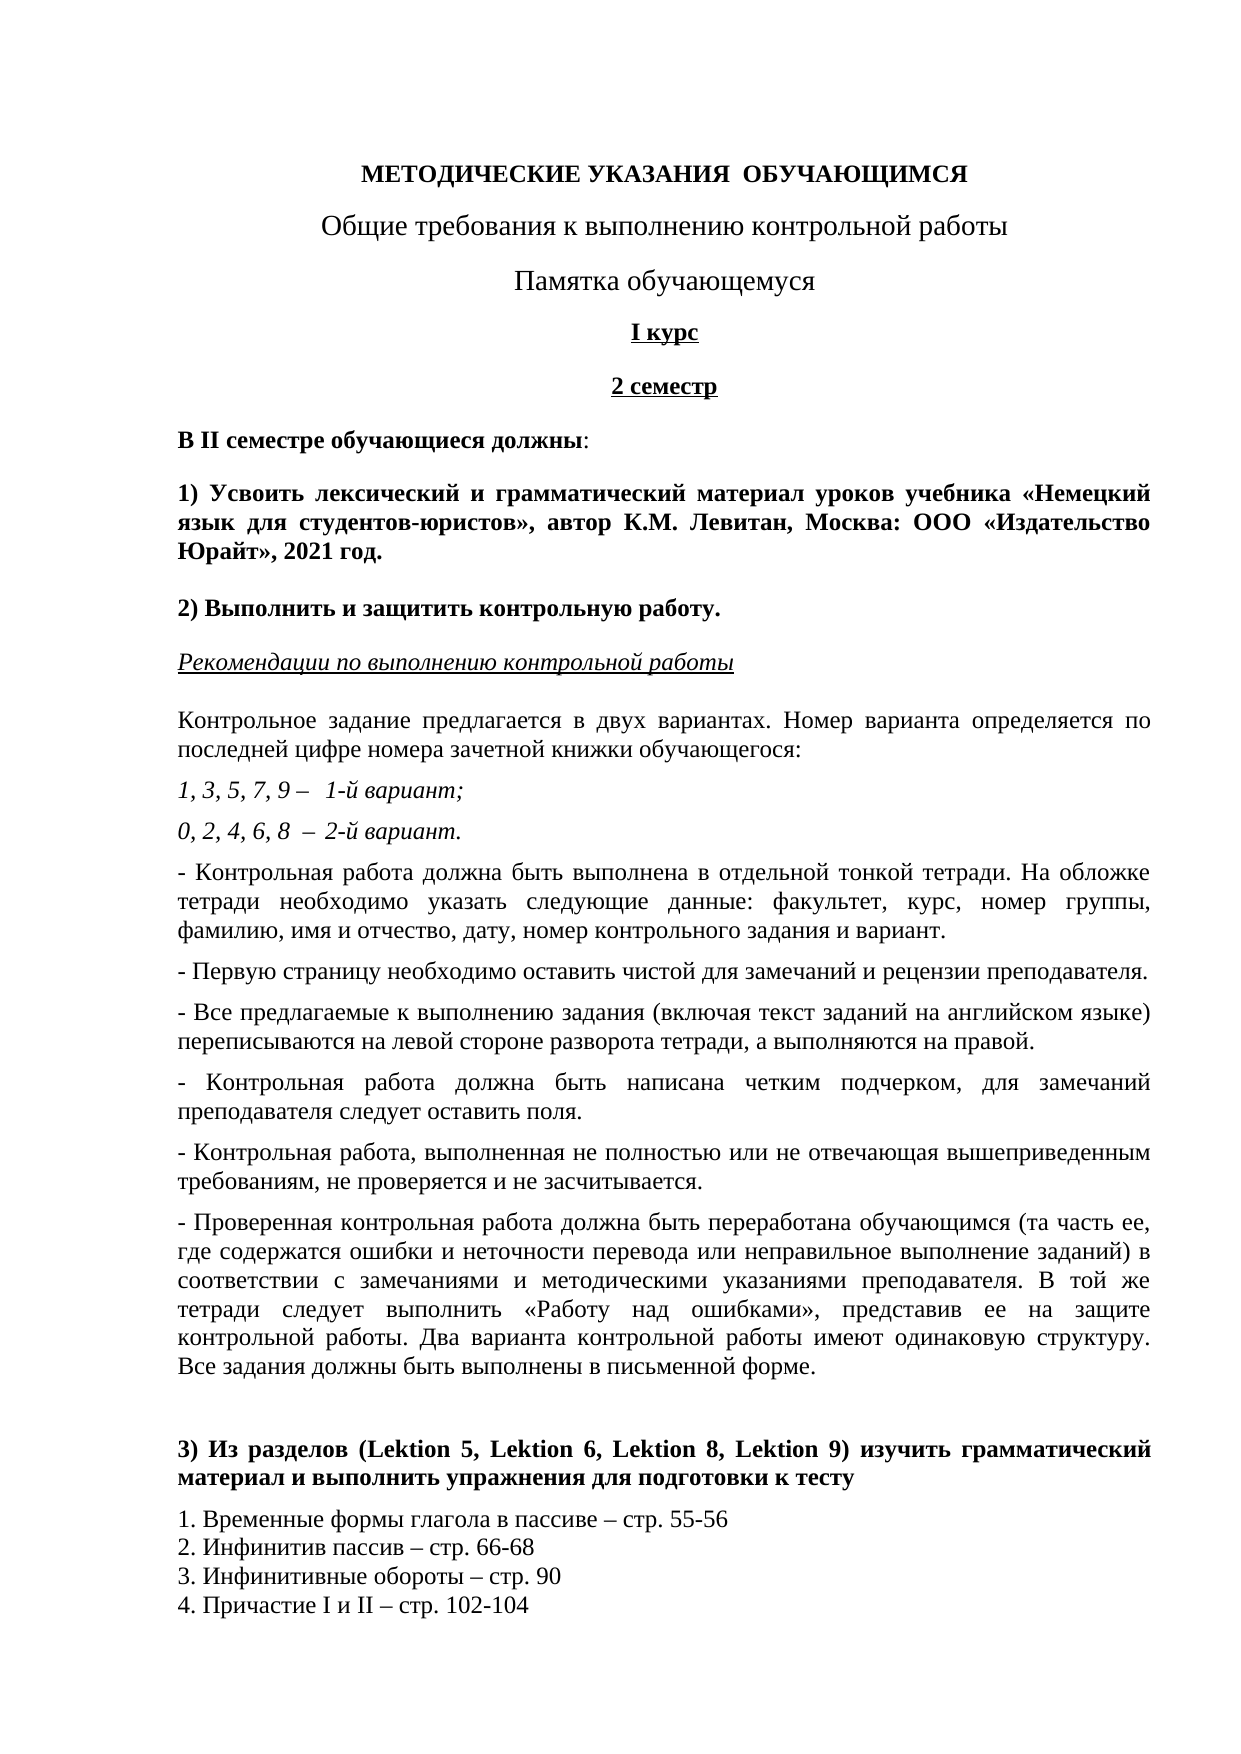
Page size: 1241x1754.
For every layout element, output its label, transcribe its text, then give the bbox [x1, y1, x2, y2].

text Общие требования к выполнению контрольной работы [177, 208, 1152, 242]
text - Первую страницу необходимо оставить чистой для замечаний и рецензии преподавателя. [177, 956, 1152, 985]
text 3. Инфинитивные обороты – стр. 90 [177, 1561, 1152, 1590]
text - Все предлагаемые к выполнению задания (включая текст заданий на английском языке) переписываются на левой стороне разворота тетради, а выполняются на правой. [177, 997, 1152, 1055]
text - Контрольная работа должна быть выполнена в отдельной тонкой тетради. На обложке тетради необходимо указать следующие данные: факультет, курс, номер группы, фамилию, имя и отчество, дату, номер контрольного задания и вариант. [177, 857, 1152, 944]
text Контрольное задание предлагается в двух вариантах. Номер варианта определяется по последней цифре номера зачетной книжки обучающегося: [177, 705, 1152, 762]
text Памятка обучающемуся [177, 263, 1152, 296]
text 2. Инфинитив пассив – стр. 66-68 [177, 1532, 1152, 1561]
text 2) Выполнить и защитить контрольную работу. [177, 593, 1152, 622]
text 3) Из разделов (Lektion 5, Lektion 6, Lektion 8, Lektion 9) изучить грамматический материал и выполнить упражнения для подготовки к тесту [177, 1434, 1152, 1491]
text - Контрольная работа должна быть написана четким подчерком, для замечаний преподавателя следует оставить поля. [177, 1067, 1152, 1125]
text 4. Причастие I и II – стр. 102-104 [177, 1590, 1152, 1619]
text 1. Временные формы глагола в пассиве – стр. 55-56 [177, 1504, 1152, 1532]
text - Проверенная контрольная работа должна быть переработана обучающимся (та часть ее, где содержатся ошибки и неточности перевода или неправильное выполнение заданий) в соответствии с замечаниями и методическими указаниями преподавателя. В той же тетради следует выполнить «Работу над ошибками», представив ее на защите контрольной работы. Два варианта контрольной работы имеют одинаковую структуру. Все задания должны быть выполнены в письменной форме. [177, 1207, 1152, 1380]
text 1) Усвоить лексический и грамматический материал уроков учебника «Немецкий язык для студентов-юристов», автор К.М. Левитан, Москва: ООО «Издательство Юрайт», 2021 год. [177, 478, 1152, 565]
text МЕТОДИЧЕСКИЕ УКАЗАНИЯ ОБУЧАЮЩИМСЯ [177, 159, 1152, 187]
text 0, 2, 4, 6, 8 – 2-й вариант. [177, 816, 1152, 845]
text - Контрольная работа, выполненная не полностью или не отвечающая вышеприведенным требованиям, не проверяется и не засчитывается. [177, 1137, 1152, 1195]
text I курс [177, 317, 1152, 346]
text Рекомендации по выполнению контрольной работы [177, 647, 1152, 676]
text В II семестре обучающиеся должны: [177, 425, 1152, 453]
text 1, 3, 5, 7, 9 – 1-й вариант; [177, 775, 1152, 804]
text 2 семестр [177, 371, 1152, 399]
